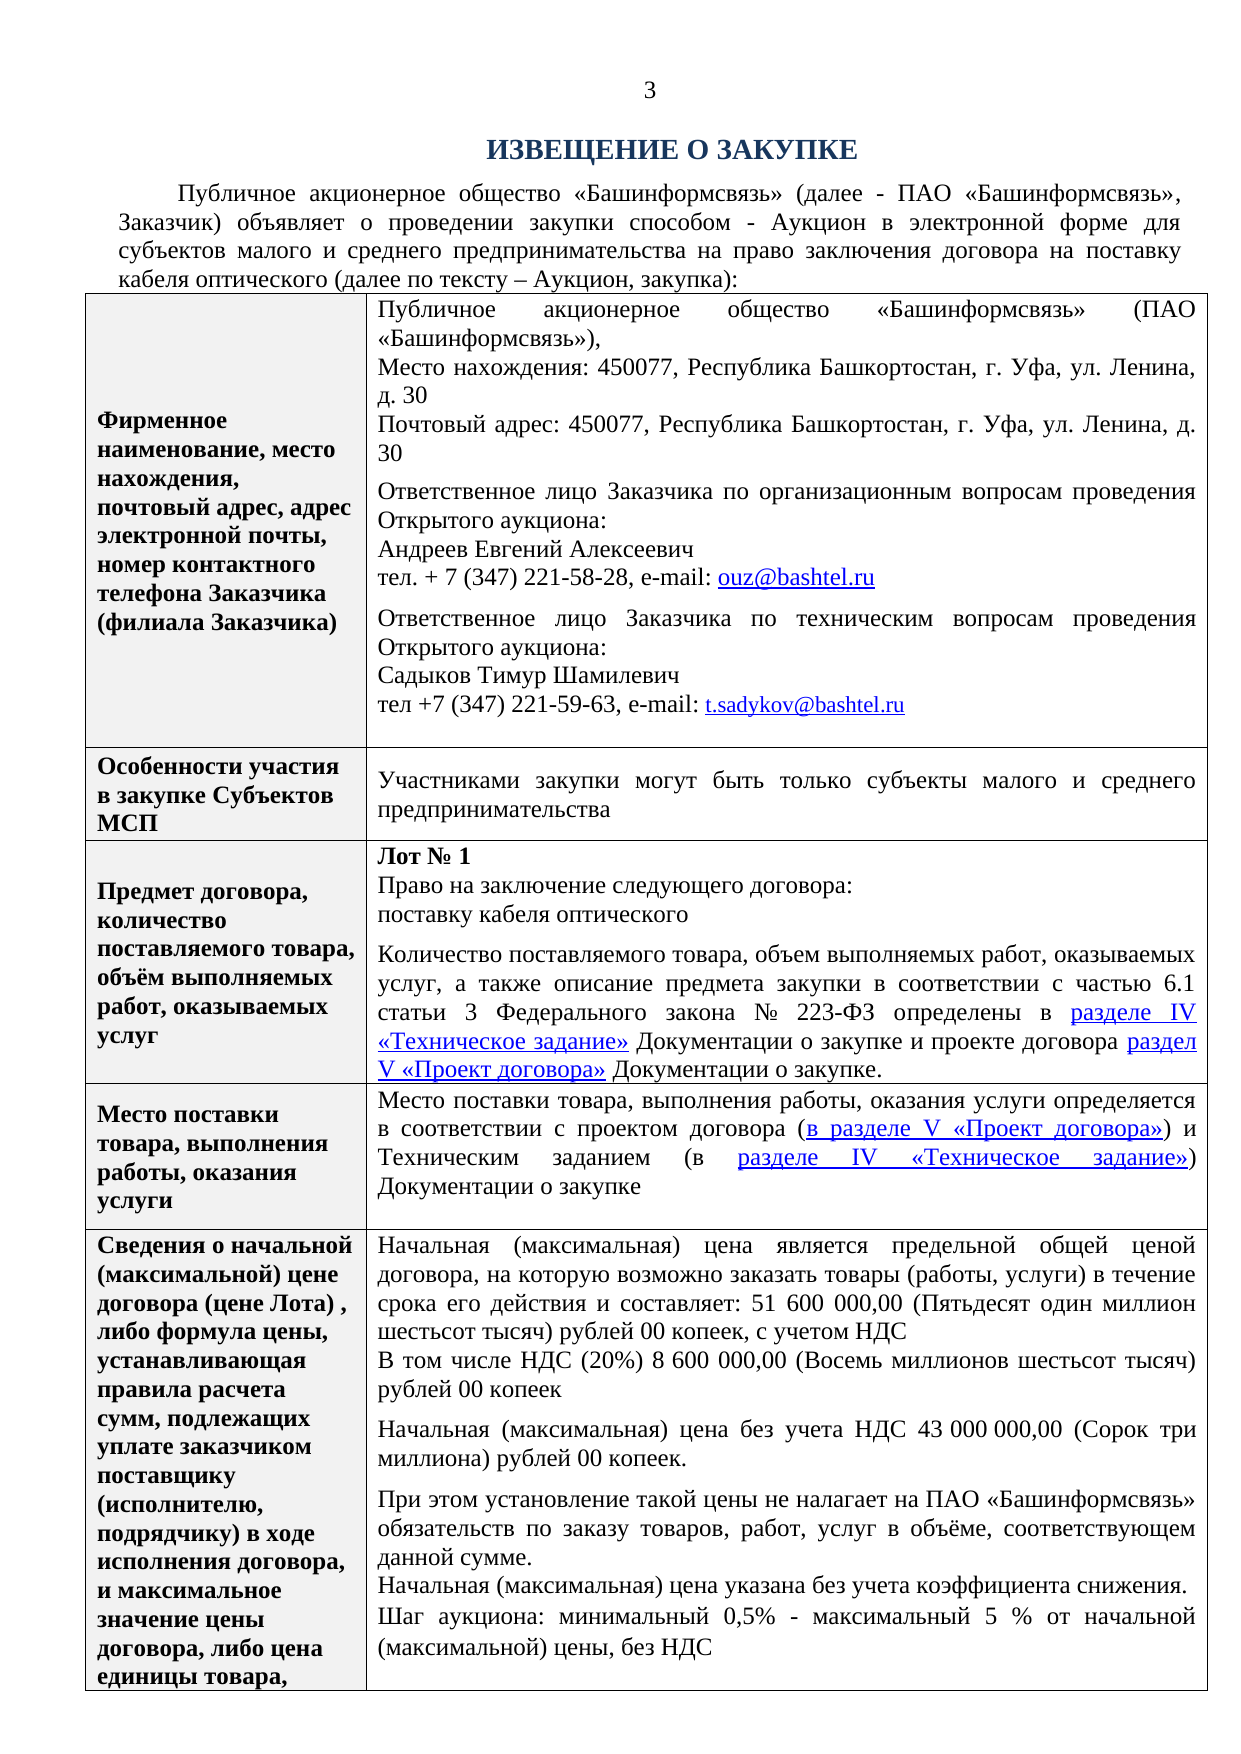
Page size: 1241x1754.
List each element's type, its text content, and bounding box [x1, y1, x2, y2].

table_cell Предмет договора, количество поставляемого товара, объём выполняемых работ, оказываемых услуг [86, 841, 366, 1083]
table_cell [367, 1230, 1207, 1690]
text Публичное акционерное общество «Башинформсвязь» (далее - ПАО «Башинформсвязь», Заказчик) объявляет о проведении закупки способом - Аукцион в электронной форме для субъектов малого и среднего предпринимательства на право заключения договора на поставку кабеля оптического (далее по тексту – Аукцион, закупка): [118, 178, 1181, 293]
table_cell Место поставки товара, выполнения работы, оказания услуги определяется в соответствии с проектом договора (в разделе V «Проект договора») и Техническим заданием (в разделе IV «Техническое задание») Документации о закупке [367, 1084, 1207, 1229]
table_cell Участниками закупки могут быть только субъекты малого и среднего предпринимательства [367, 748, 1207, 840]
table_header Фирменное наименование, место нахождения, почтовый адрес, адрес электронной почты, номер контактного телефона Заказчика (филиала Заказчика) [86, 294, 366, 747]
text ИЗВЕЩЕНИЕ О ЗАКУПКЕ [163, 132, 1181, 166]
table_cell Особенности участия в закупке Субъектов МСП [86, 748, 366, 840]
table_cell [86, 1230, 366, 1690]
table_cell Место поставки товара, выполнения работы, оказания услуги [86, 1084, 366, 1229]
table_cell Лот № 1 Право на заключение следующего договора: поставку кабеля оптического Количество поставляемого товара, объем выполняемых работ, оказываемых услуг, а также описание предмета закупки в соответствии с частью 6.1 статьи 3 Федерального закона № 223-ФЗ определены в разделе IV «Техническое задание» Документации о закупке и проекте договора раздел V «Проект договора» Документации о закупке. [367, 841, 1207, 1083]
table_header Публичное акционерное общество «Башинформсвязь» (ПАО «Башинформсвязь»), Место нахождения: 450077, Республика Башкортостан, г. Уфа, ул. Ленина, д. 30 Почтовый адрес: 450077, Республика Башкортостан, г. Уфа, ул. Ленина, д. 30 Ответственное лицо Заказчика по организационным вопросам проведения Открытого аукциона: Андреев Евгений Алексеевич тел. + 7 (347) 221-58-28, e-mail: ouz@bashtel.ru Ответственное лицо Заказчика по техническим вопросам проведения Открытого аукциона: Садыков Тимур Шамилевич тел +7 (347) 221-59-63, e-mail: t.sadykov@bashtel.ru [367, 294, 1207, 747]
